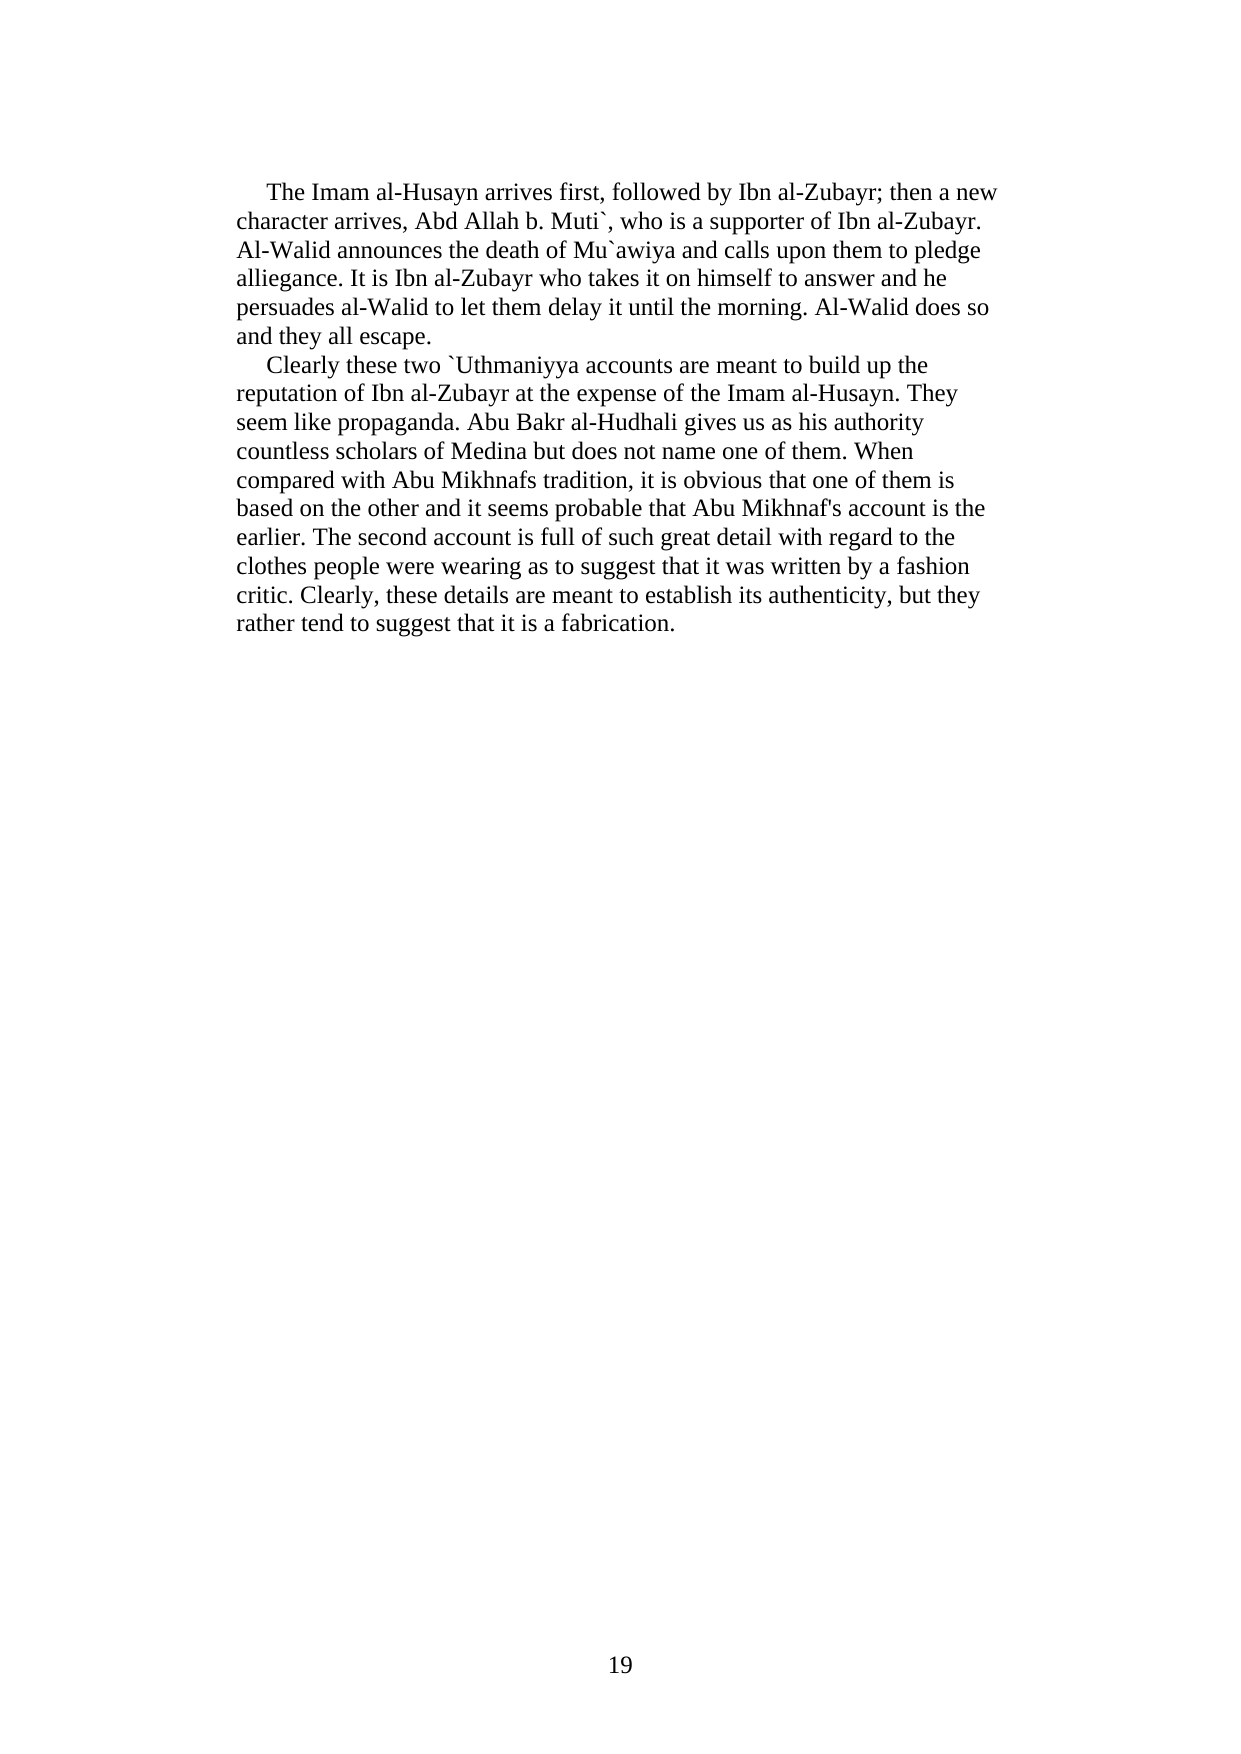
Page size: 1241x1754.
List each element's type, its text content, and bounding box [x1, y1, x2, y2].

text Clearly these two `Uthmaniyya accounts are meant to build up the reputation of Ibn al-Zubayr at the expense of the Imam al-Husayn. They seem like propaganda. Abu Bakr al-Hudhali gives us as his authority countless scholars of Medina but does not name one of them. When compared with Abu Mikhnafs tradition, it is obvious that one of them is based on the other and it seems probable that Abu Mikhnaf's account is the earlier. The second account is full of such great detail with regard to the clothes people were wearing as to suggest that it was written by a fashion critic. Clearly, these details are meant to establish its authenticity, but they rather tend to suggest that it is a fabrication. [236, 350, 1004, 637]
text The Imam al-Husayn arrives first, followed by Ibn al-Zubayr; then a new character arrives, Abd Allah b. Muti`, who is a supporter of Ibn al-Zubayr. Al-Walid announces the death of Mu`awiya and calls upon them to pledge alliegance. It is Ibn al-Zubayr who takes it on himself to answer and he persuades al-Walid to let them delay it until the morning. Al-Walid does so and they all escape. [236, 177, 1004, 350]
